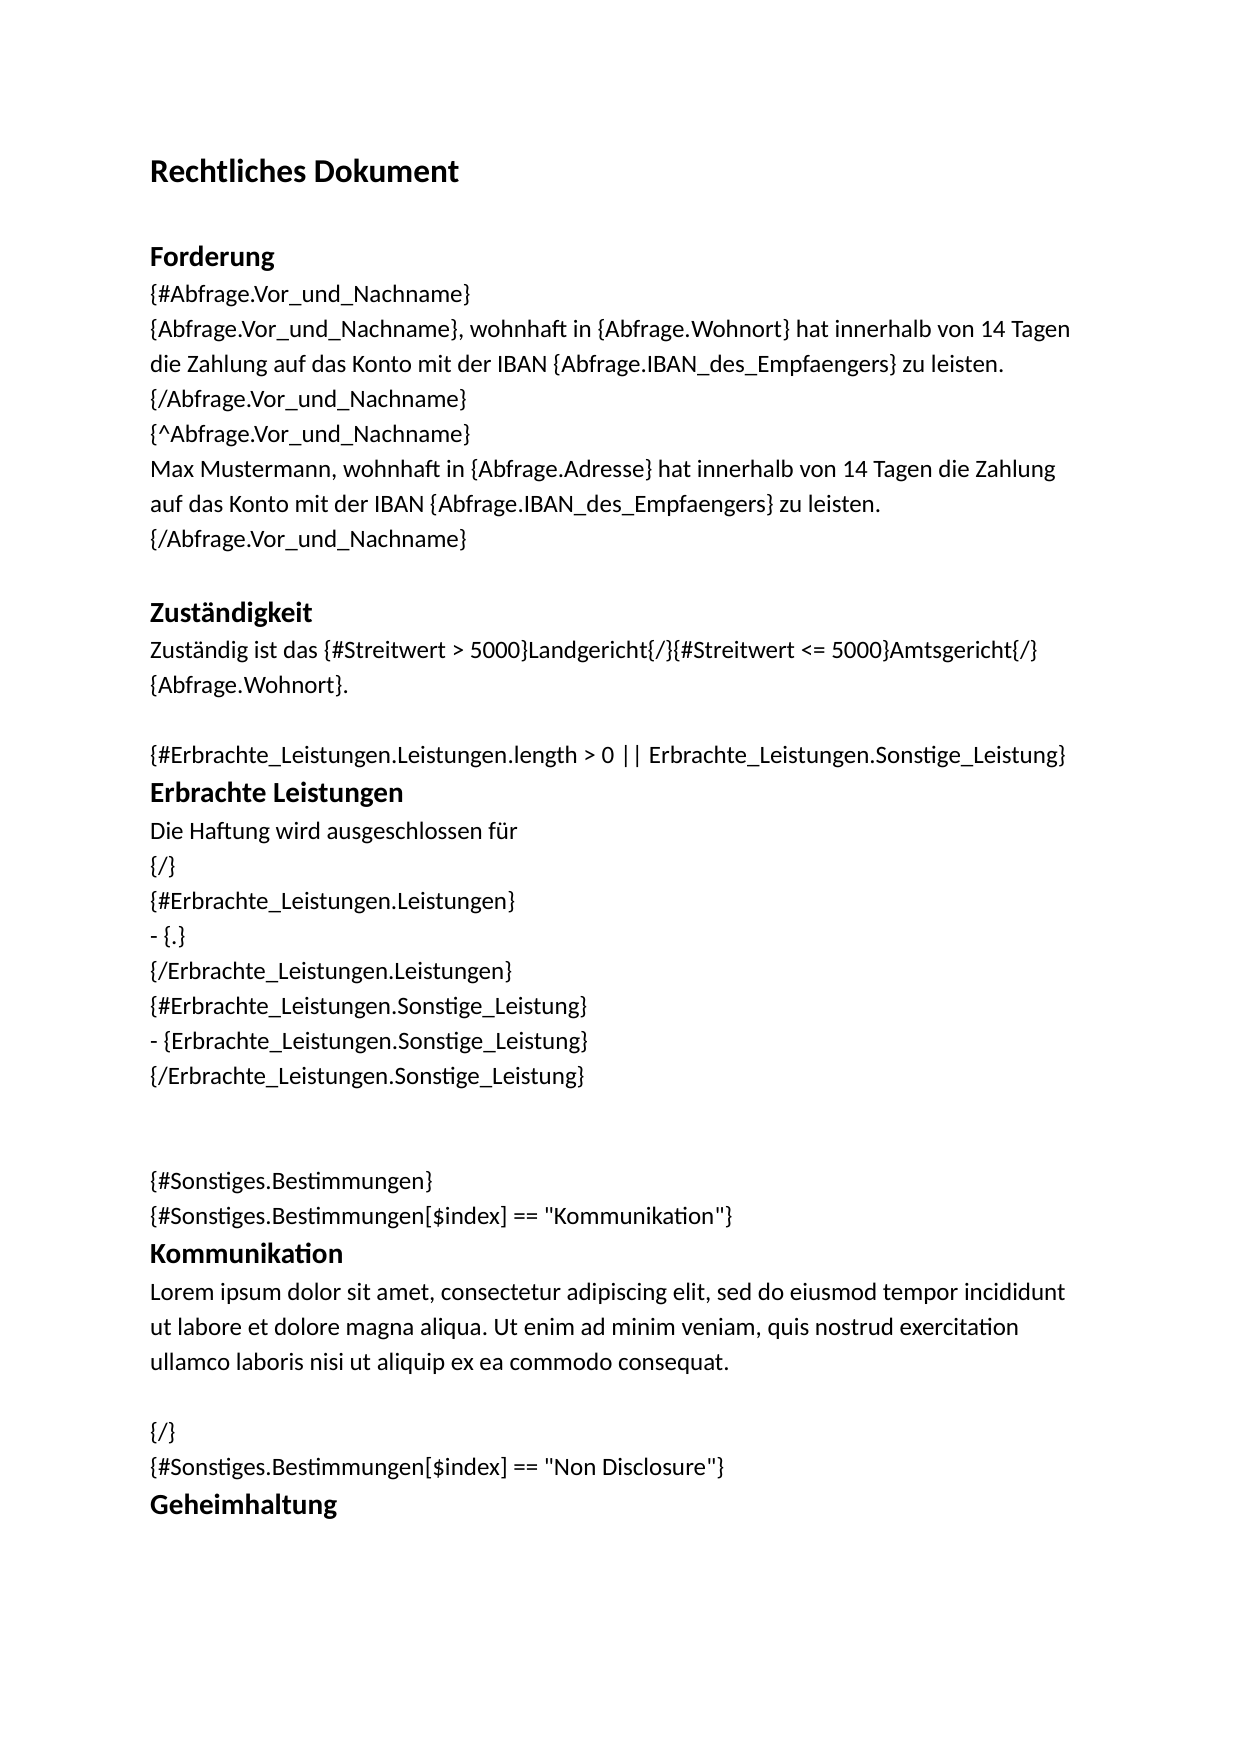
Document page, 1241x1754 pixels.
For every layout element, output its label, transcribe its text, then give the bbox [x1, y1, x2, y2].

text Kommunikation [150, 1236, 1090, 1271]
text - {Erbrachte_Leistungen.Sonstige_Leistung} [150, 1026, 1090, 1056]
text {#Erbrachte_Leistungen.Leistungen.length > 0 || Erbrachte_Leistungen.Sonstige_Leistung} [150, 739, 1090, 770]
text - {.} [150, 921, 1090, 951]
text {/Abfrage.Vor_und_Nachname} [150, 384, 1090, 414]
text {/Erbrachte_Leistungen.Sonstige_Leistung} [150, 1061, 1090, 1091]
text Zuständigkeit [150, 594, 1090, 629]
text {#Erbrachte_Leistungen.Leistungen} [150, 886, 1090, 916]
text {/Abfrage.Vor_und_Nachname} [150, 524, 1090, 554]
text {/Erbrachte_Leistungen.Leistungen} [150, 956, 1090, 986]
text {^Abfrage.Vor_und_Nachname} [150, 419, 1090, 449]
text {#Sonstiges.Bestimmungen} [150, 1166, 1090, 1196]
text Forderung [150, 238, 1090, 273]
text {/} [150, 851, 1090, 881]
text Rechtliches Dokument [150, 150, 1090, 191]
text {#Abfrage.Vor_und_Nachname} [150, 279, 1090, 309]
text {/} [150, 1416, 1090, 1447]
text {#Sonstiges.Bestimmungen[$index] == "Non Disclosure"} [150, 1451, 1090, 1482]
text Geheimhaltung [150, 1486, 1090, 1522]
text {#Erbrachte_Leistungen.Sonstige_Leistung} [150, 991, 1090, 1021]
text Max Mustermann, wohnhaft in {Abfrage.Adresse} hat innerhalb von 14 Tagen die Zahlung auf das Konto mit der IBAN {Abfrage.IBAN_des_Empfaengers} zu leisten. [150, 454, 1090, 519]
text Zuständig ist das {#Streitwert > 5000}Landgericht{/}{#Streitwert <= 5000}Amtsgericht{/} {Abfrage.Wohnort}. [150, 634, 1090, 700]
text Lorem ipsum dolor sit amet, consectetur adipiscing elit, sed do eiusmod tempor incididunt ut labore et dolore magna aliqua. Ut enim ad minim veniam, quis nostrud exercitation ullamco laboris nisi ut aliquip ex ea commodo consequat. [150, 1276, 1090, 1377]
text Erbrachte Leistungen [150, 774, 1090, 810]
text Die Haftung wird ausgeschlossen für [150, 816, 1090, 846]
text {#Sonstiges.Bestimmungen[$index] == "Kommunikation"} [150, 1201, 1090, 1231]
text {Abfrage.Vor_und_Nachname}, wohnhaft in {Abfrage.Wohnort} hat innerhalb von 14 Tagen die Zahlung auf das Konto mit der IBAN {Abfrage.IBAN_des_Empfaengers} zu leisten. [150, 314, 1090, 379]
